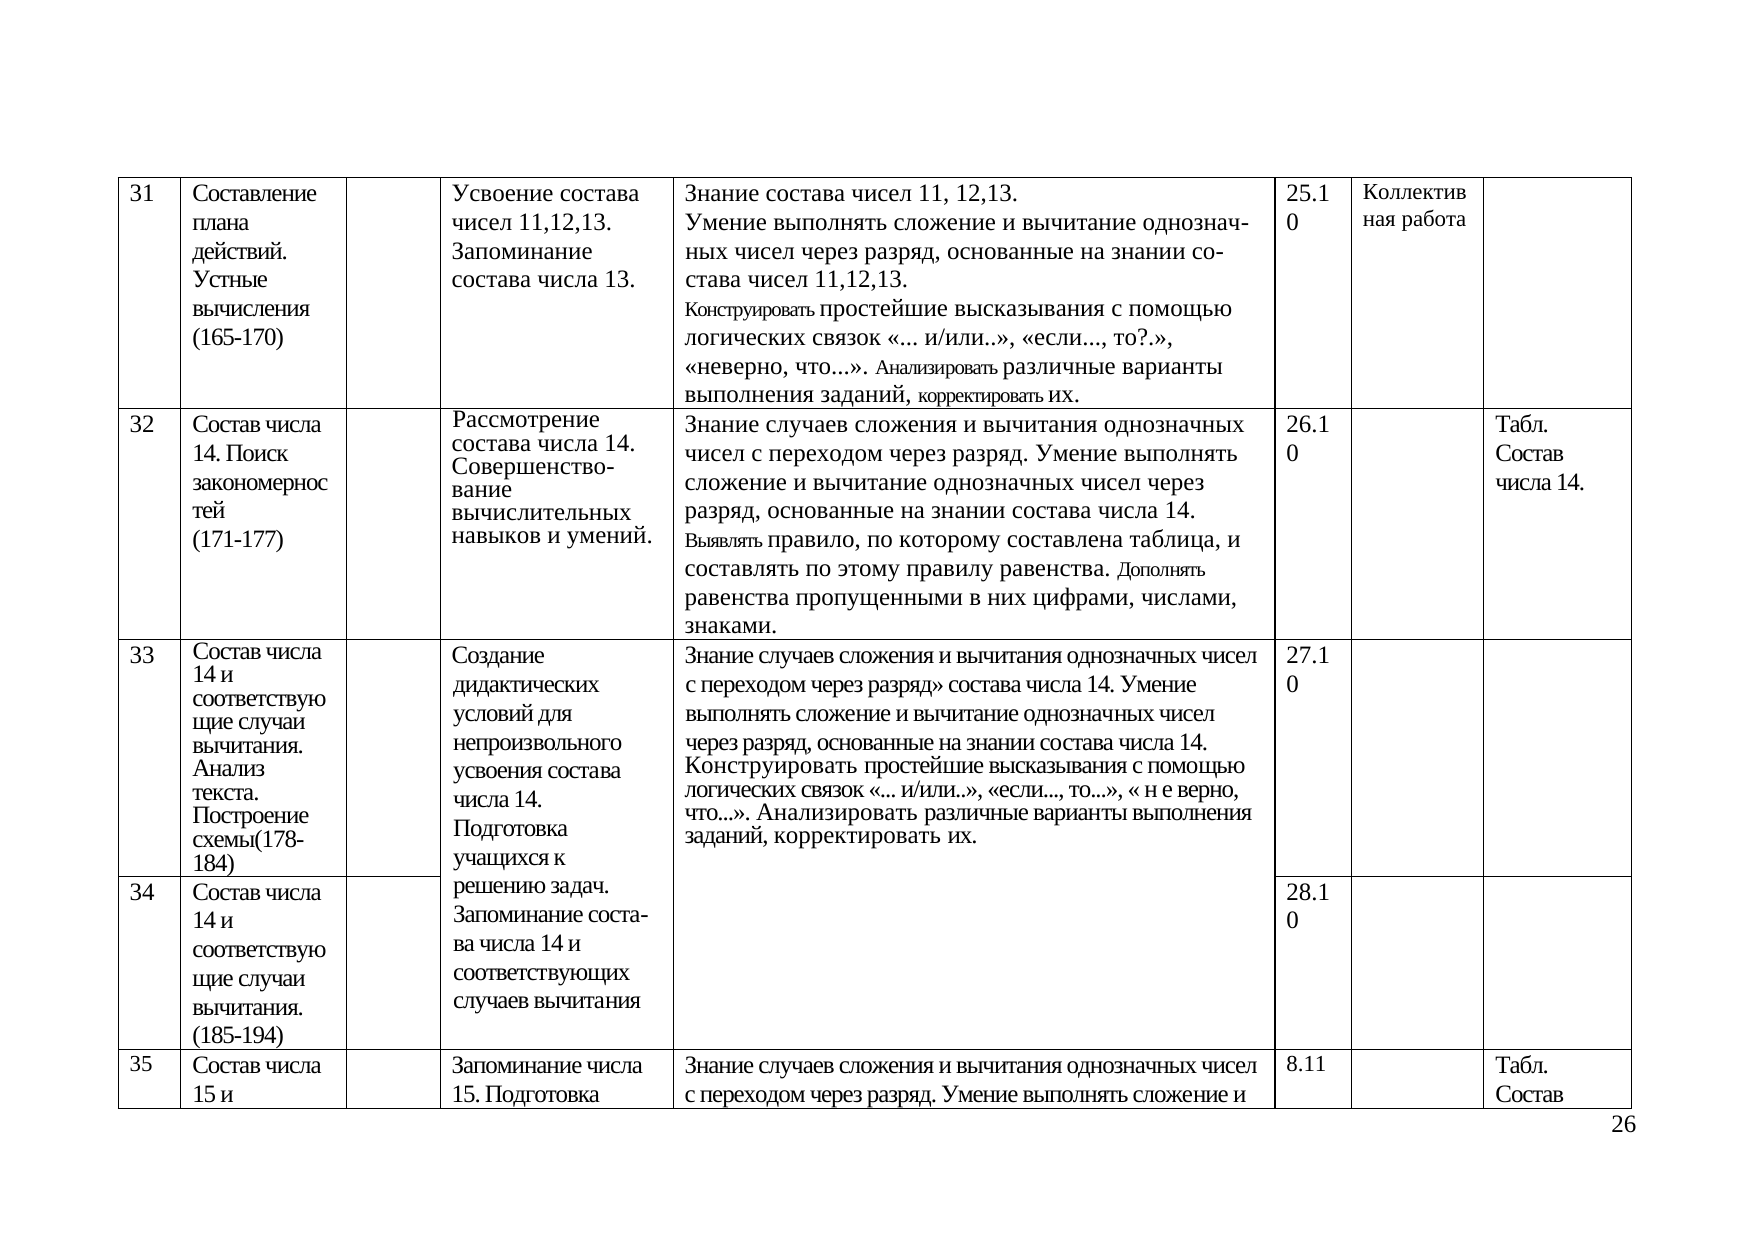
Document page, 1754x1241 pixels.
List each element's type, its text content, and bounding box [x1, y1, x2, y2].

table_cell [1484, 1050, 1631, 1108]
table_cell 27.10 [1276, 640, 1351, 876]
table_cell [441, 1050, 673, 1108]
table_cell [347, 178, 440, 408]
table_cell [347, 877, 440, 1049]
table_cell [1484, 178, 1631, 408]
table_cell Знание случаев сложения и вычитания однозначных чисел с переходом через разряд. Умение выполнять сложение и вычитание однозначных чисел через разряд, основанные на знании состава числа 14. Выявлять правило, по которому составлена таблица, и составлять по этому правилу равенства. Дополнять равенства пропущенными в них цифрами, числами, знаками. [674, 409, 1274, 639]
table_cell 33 [119, 640, 180, 876]
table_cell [181, 1050, 346, 1108]
table_cell [1484, 640, 1631, 876]
table_cell Знание состава чисел 11, 12,13. Умение выполнять сложение и вычитание однозначных чисел через разряд, основанные на знании состава чисел 11,12,13. Конструировать простейшие высказывания с помощью логических связок «... и/или..», «если..., то?.», «неверно, что...». Анализировать различные варианты выполнения заданий, корректировать их. [674, 178, 1274, 408]
table_cell Табл. Состав числа 14. [1484, 409, 1631, 639]
table_cell Состав числа 14. Поиск закономерностей (171-177) [181, 409, 346, 639]
table_cell [1352, 409, 1483, 639]
table_cell [1352, 877, 1483, 1049]
table_cell [1484, 877, 1631, 1049]
table_cell [347, 640, 440, 876]
table_cell [347, 1050, 440, 1108]
table_cell [1352, 640, 1483, 876]
table_cell Знание случаев сложения и вычитания однозначных чисел с переходом через разряд» состава числа 14. Умение выполнять сложение и вычитание однозначных чисел через разряд, основанные на знании состава числа 14. Конструировать простейшие высказывания с помощью логических связок «... и/или..», «если..., то...», « н е верно, что...». Анализировать различные варианты выполнения заданий, корректировать их. [674, 640, 1274, 1049]
table_cell 32 [119, 409, 180, 639]
table_cell 34 [119, 877, 180, 1049]
table_cell 26.10 [1276, 409, 1351, 639]
table_cell 35 [119, 1050, 180, 1108]
table_cell Коллективная работа [1352, 178, 1483, 408]
table_cell Состав числа 14 и соответствующие случаи вычитания. (185-194) [181, 877, 346, 1049]
table_cell Создание дидактических условий для непроизвольного усвоения состава числа 14. Подготовка учащихся к решению задач. Запоминание состава числа 14 и соответствующих случаев вычитания [441, 640, 673, 1049]
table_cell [674, 1050, 1274, 1108]
table_cell [347, 409, 440, 639]
table_cell 31 [119, 178, 180, 408]
table_cell Составление плана действий. Устные вычисления (165-170) [181, 178, 346, 408]
table_cell Рассмотрение состава числа 14. Совершенствование вычислительных навыков и умений. [441, 409, 673, 639]
table_cell Усвоение состава чисел 11,12,13. Запоминание состава числа 13. [441, 178, 673, 408]
table_cell [1352, 1050, 1483, 1108]
table_cell 25.10 [1276, 178, 1351, 408]
table_cell 28.10 [1276, 877, 1351, 1049]
table_cell Состав числа 14 и соответствующие случаи вычитания. Анализ текста. Построение схемы(178-184) [181, 640, 346, 876]
table_cell 8.11 [1276, 1050, 1351, 1108]
